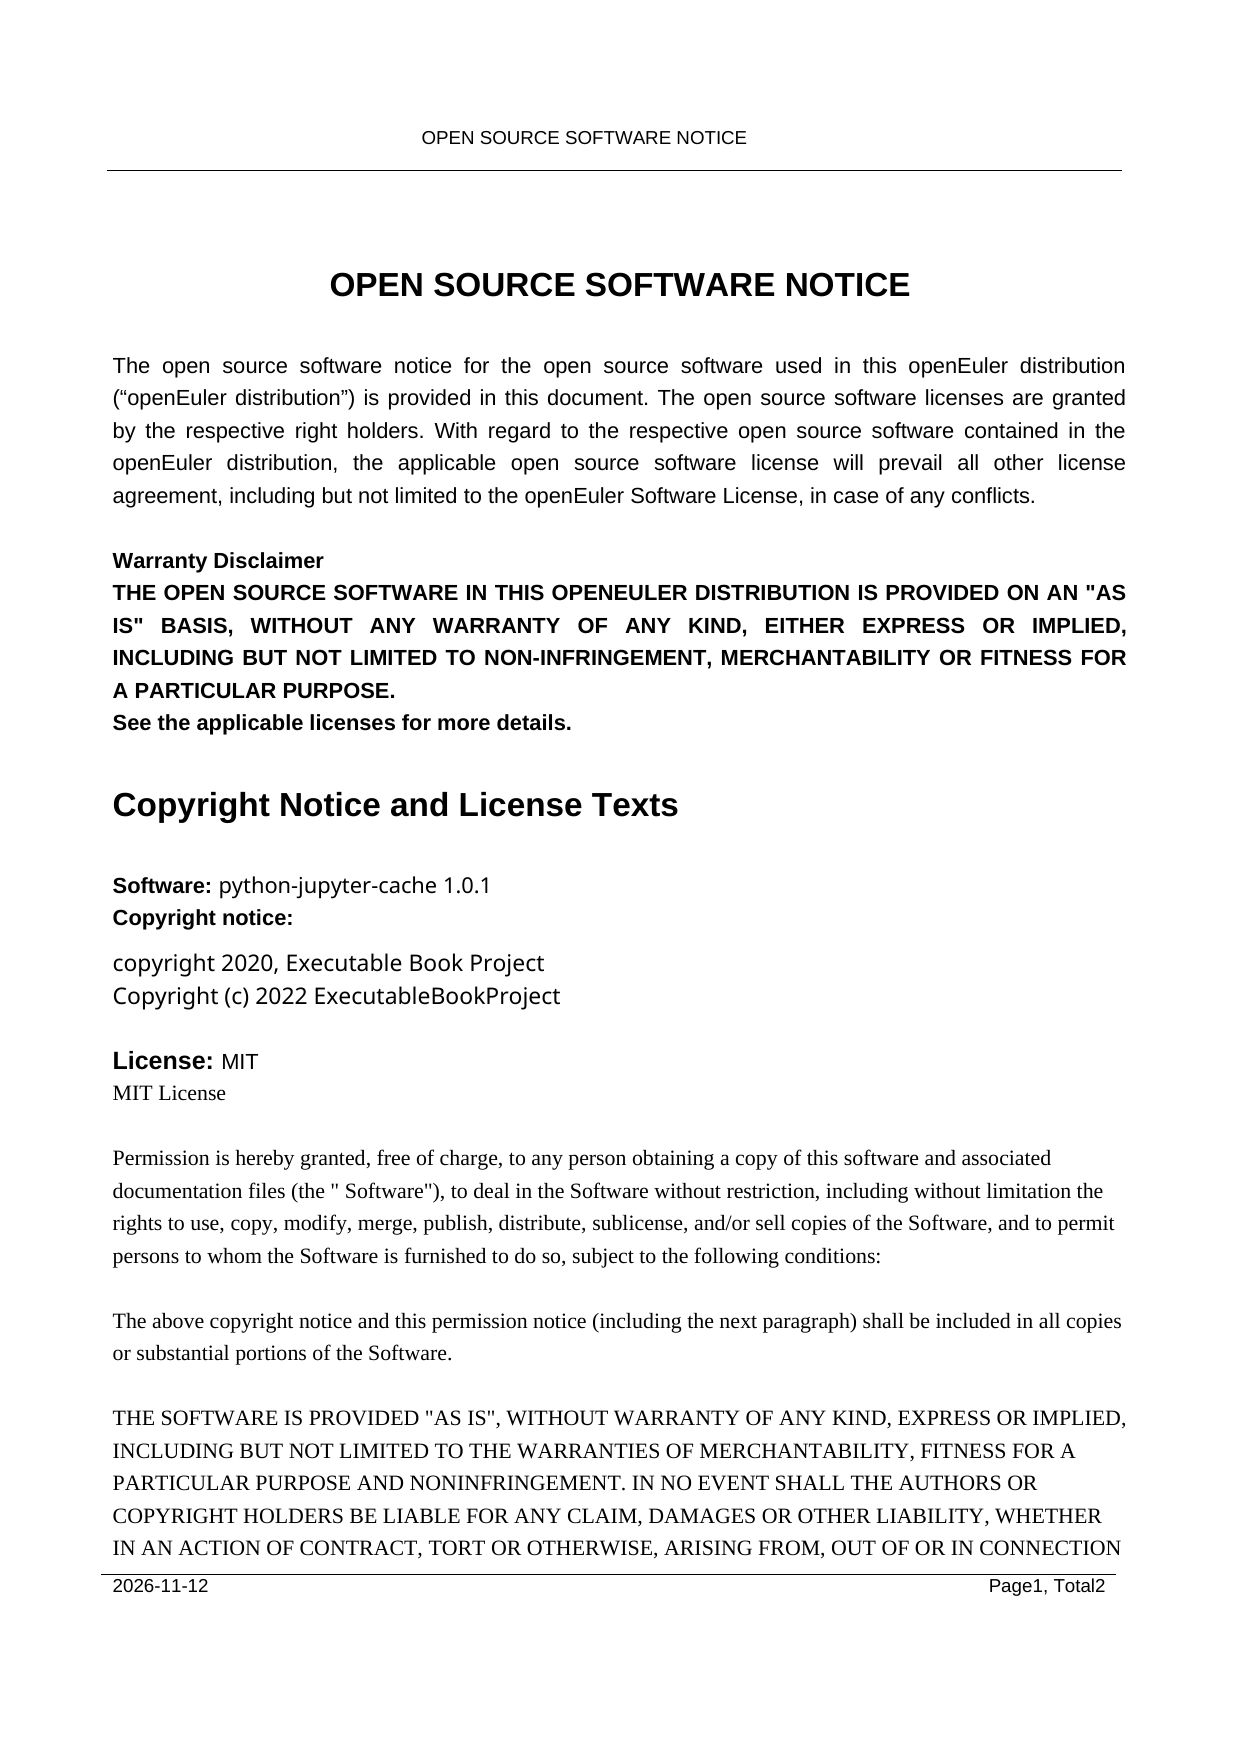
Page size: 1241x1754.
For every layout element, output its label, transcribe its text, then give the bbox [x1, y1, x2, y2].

text Warranty Disclaimer [112, 544, 1128, 576]
text The open source software notice for the open source software used in this openEuler distribution (“openEuler distribution”) is provided in this document. The open source software licenses are granted by the respective right holders. With regard to the respective open source software contained in the openEuler distribution, the applicable open source software license will prevail all other license agreement, including but not limited to the openEuler Software License, in case of any conflicts. [112, 349, 1128, 511]
text copyright 2020, Executable Book Project Copyright (c) 2022 ExecutableBookProject [112, 947, 1128, 1044]
text Copyright notice: [112, 901, 1128, 934]
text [112, 1077, 1128, 1564]
text Copyright Notice and License Texts [112, 771, 1128, 836]
text OPEN SOURCE SOFTWARE NOTICE [112, 251, 1128, 316]
title Software: python-jupyter-cache 1.0.1 [112, 869, 1128, 901]
text THE OPEN SOURCE SOFTWARE IN THIS OPENEULER DISTRIBUTION IS PROVIDED ON AN "AS IS" BASIS, WITHOUT ANY WARRANTY OF ANY KIND, EITHER EXPRESS OR IMPLIED, INCLUDING BUT NOT LIMITED TO NON-INFRINGEMENT, MERCHANTABILITY OR FITNESS FOR A PARTICULAR PURPOSE. See the applicable licenses for more details. [112, 576, 1128, 739]
text License: MIT [112, 1044, 1128, 1077]
